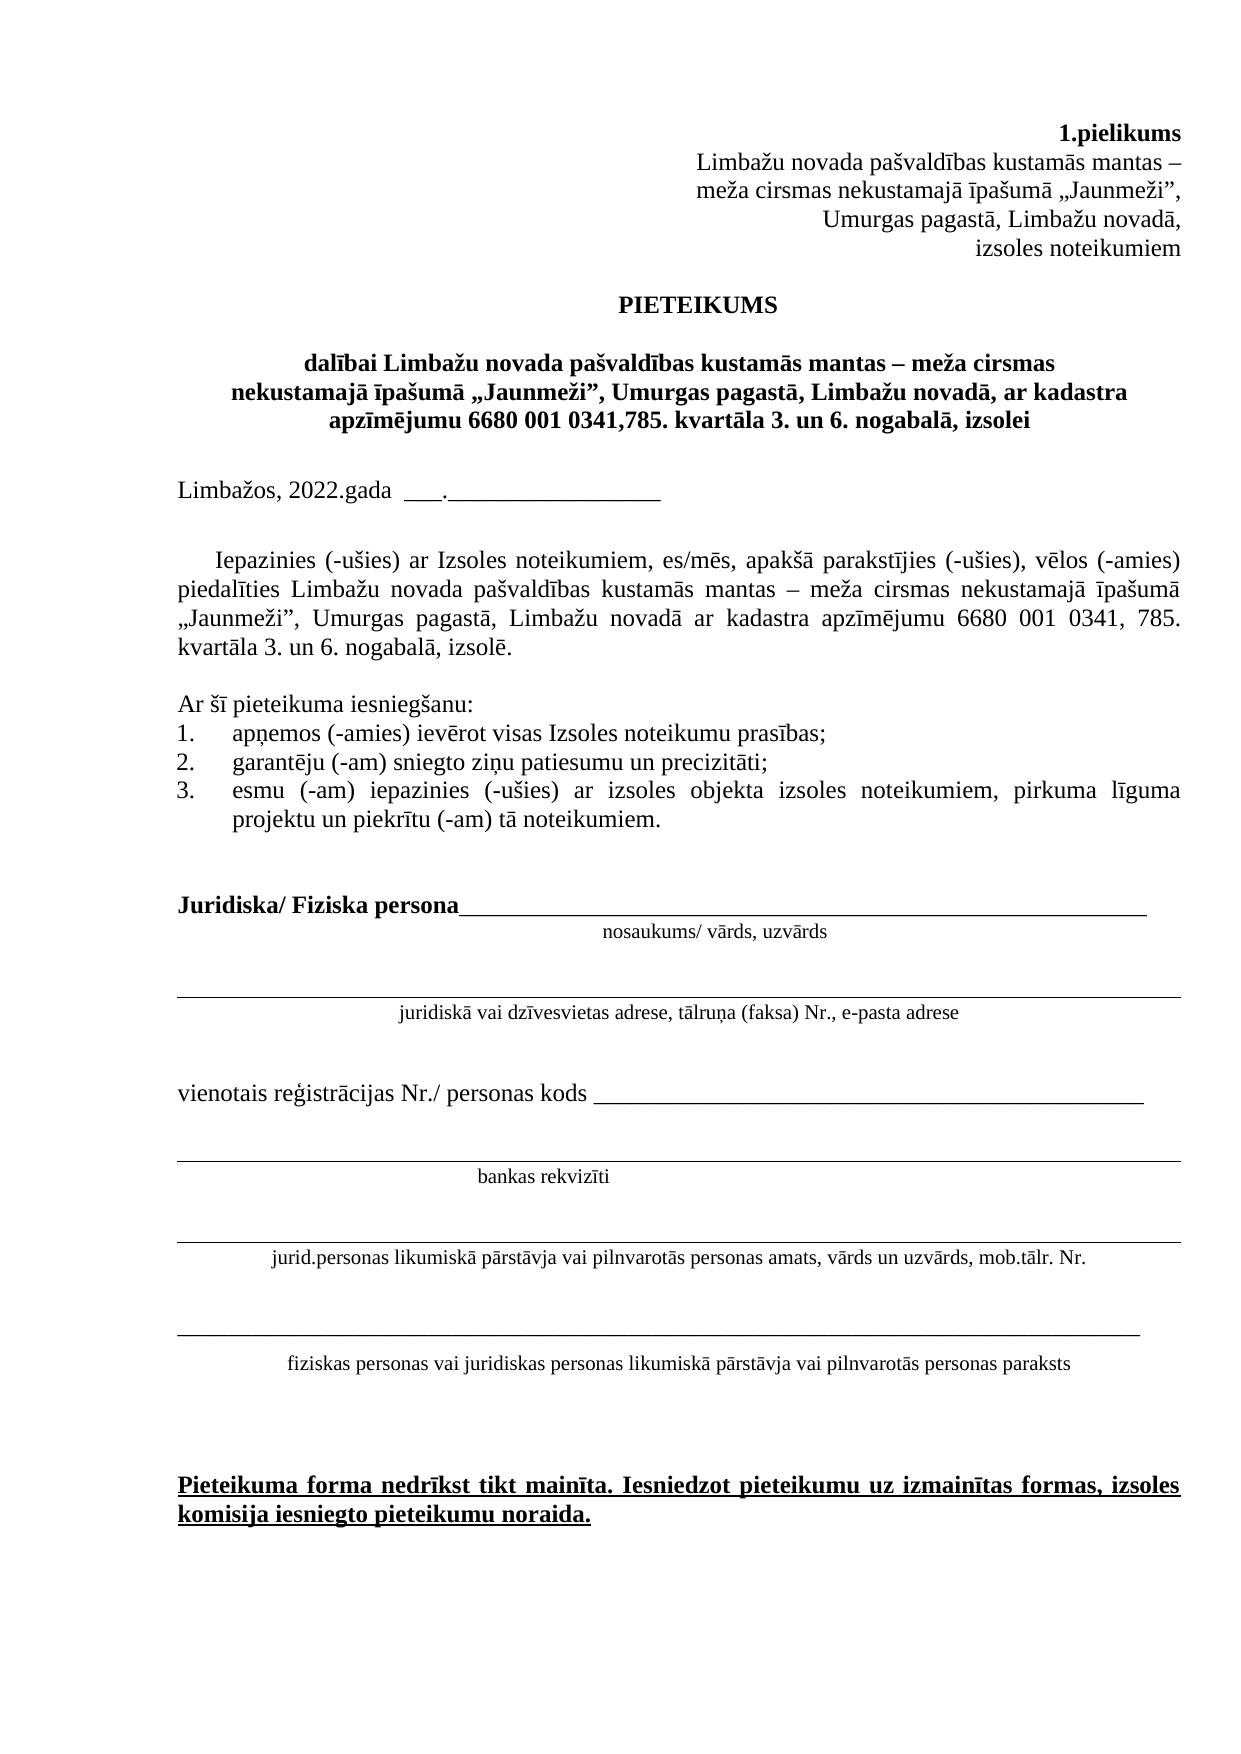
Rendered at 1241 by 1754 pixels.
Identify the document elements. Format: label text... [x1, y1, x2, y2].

text nekustamajā īpašumā „Jaunmeži”, Umurgas pagastā, Limbažu novadā, ar kadastra apzīmējumu 6680 001 0341,785. kvartāla 3. un 6. nogabalā, izsolei [177, 377, 1181, 434]
text dalībai Limbažu novada pašvaldības kustamās mantas – meža cirsmas [177, 348, 1181, 377]
text Pieteikuma forma nedrīkst tikt mainīta. Iesniedzot pieteikumu uz izmainītas formas, izsoles komisija iesniegto pieteikumu noraida. [177, 1496, 1181, 1528]
text Ar šī pieteikuma iesniegšanu: [177, 689, 1181, 718]
text vienotais reģistrācijas Nr./ personas kods ____________________________________________ [177, 1078, 1181, 1107]
text Umurgas pagastā, Limbažu novadā, [177, 204, 1181, 233]
text jurid.personas likumiskā pārstāvja vai pilnvarotās personas amats, vārds un uzvārds, mob.tālr. Nr. [177, 1243, 1181, 1269]
text nosaukums/ vārds, uzvārds [177, 919, 1181, 943]
text meža cirsmas nekustamajā īpašumā „Jaunmeži”, [177, 176, 1181, 204]
text bankas rekvizīti [177, 1162, 1181, 1188]
text Juridiska/ Fiziska persona_______________________________________________________ [177, 891, 1181, 919]
text fiziskas personas vai juridiskas personas likumiskā pārstāvja vai pilnvarotās personas paraksts [177, 1351, 1181, 1375]
list garantēju (-am) sniegto ziņu patiesumu un precizitāti; [195, 747, 1181, 776]
text Pieteikuma forma nedrīkst tikt mainīta. Iesniedzot pieteikumu uz izmainītas formas, izsoles komisija iesniegto pieteikumu noraida. [177, 1470, 1181, 1495]
text izsoles noteikumiem [177, 233, 1181, 262]
text _____________________________________________________________________________ [177, 1281, 1181, 1339]
text Iepazinies (-ušies) ar Izsoles noteikumiem, es/mēs, apakšā parakstījies (-ušies), vēlos (-amies) piedalīties Limbažu novada pašvaldības kustamās mantas – meža cirsmas nekustamajā īpašumā „Jaunmeži”, Umurgas pagastā, Limbažu novadā ar kadastra apzīmējumu 6680 001 0341, 785. kvartāla 3. un 6. nogabalā, izsolē. [177, 546, 1181, 661]
list esmu (-am) iepazinies (-ušies) ar izsoles objekta izsoles noteikumiem, pirkuma līguma projektu un piekrītu (-am) tā noteikumiem. [195, 776, 1181, 833]
list apņemos (-amies) ievērot visas Izsoles noteikumu prasības; [195, 718, 1181, 747]
text 1.pielikums [477, 118, 1181, 147]
text juridiskā vai dzīvesvietas adrese, tālruņa (faksa) Nr., e-pasta adrese [177, 998, 1181, 1024]
text Limbažos, 2022.gada ___._________________ [177, 476, 1181, 504]
text Limbažu novada pašvaldības kustamās mantas – [177, 147, 1181, 176]
